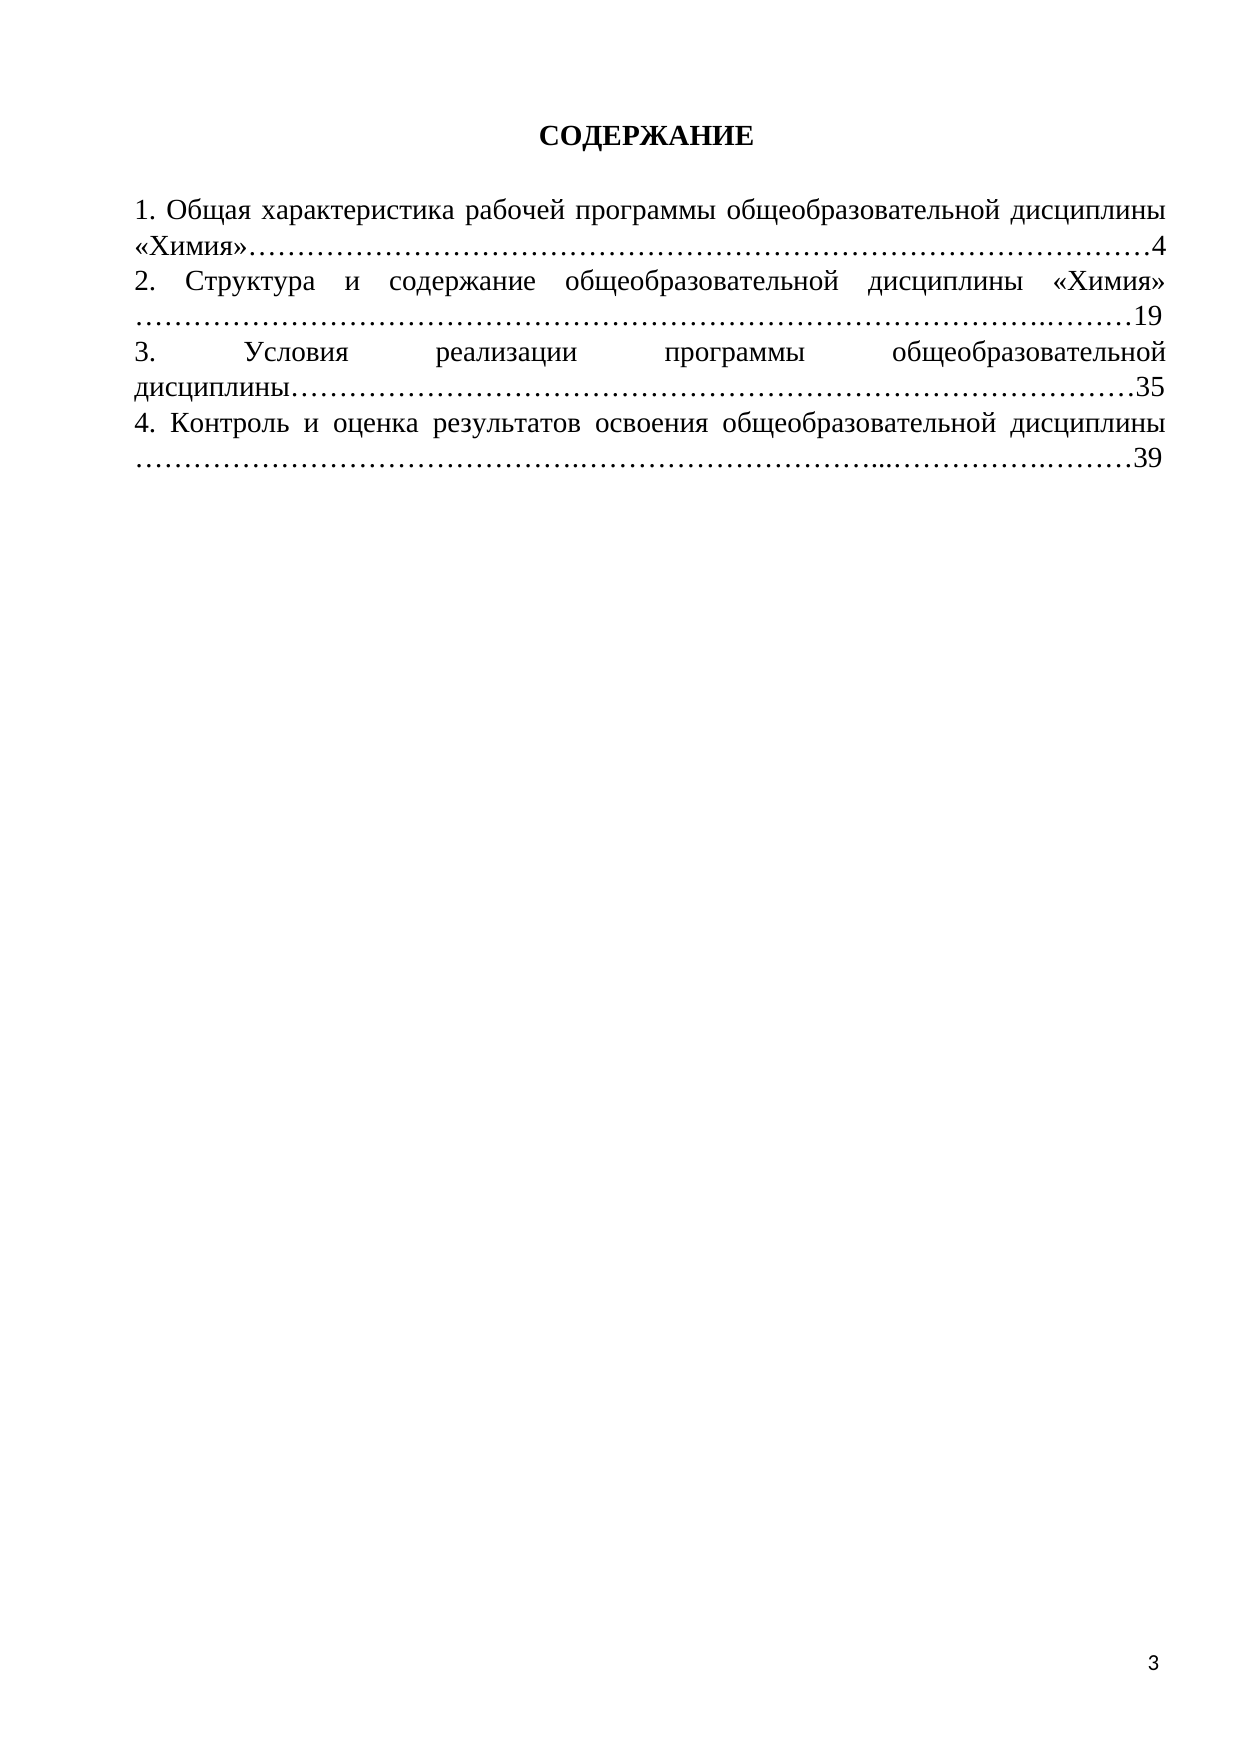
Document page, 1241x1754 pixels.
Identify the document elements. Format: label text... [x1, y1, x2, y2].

text 4. Контроль и оценка результатов освоения общеобразовательной дисциплины ……………………………………….…………………………...…………….………39 [134, 405, 1167, 474]
text 3. Условия реализации программы общеобразовательной дисциплины……………………………………………………………………………35 [134, 334, 1167, 403]
text 2. Структура и содержание общеобразовательной дисциплины «Химия» ………………………………………………………………………………….………19 [134, 263, 1167, 332]
text СОДЕРЖАНИЕ [134, 118, 1159, 152]
text 1. Общая характеристика рабочей программы общеобразовательной дисциплины «Химия»…………………………………………………………………………………4 [134, 192, 1167, 261]
